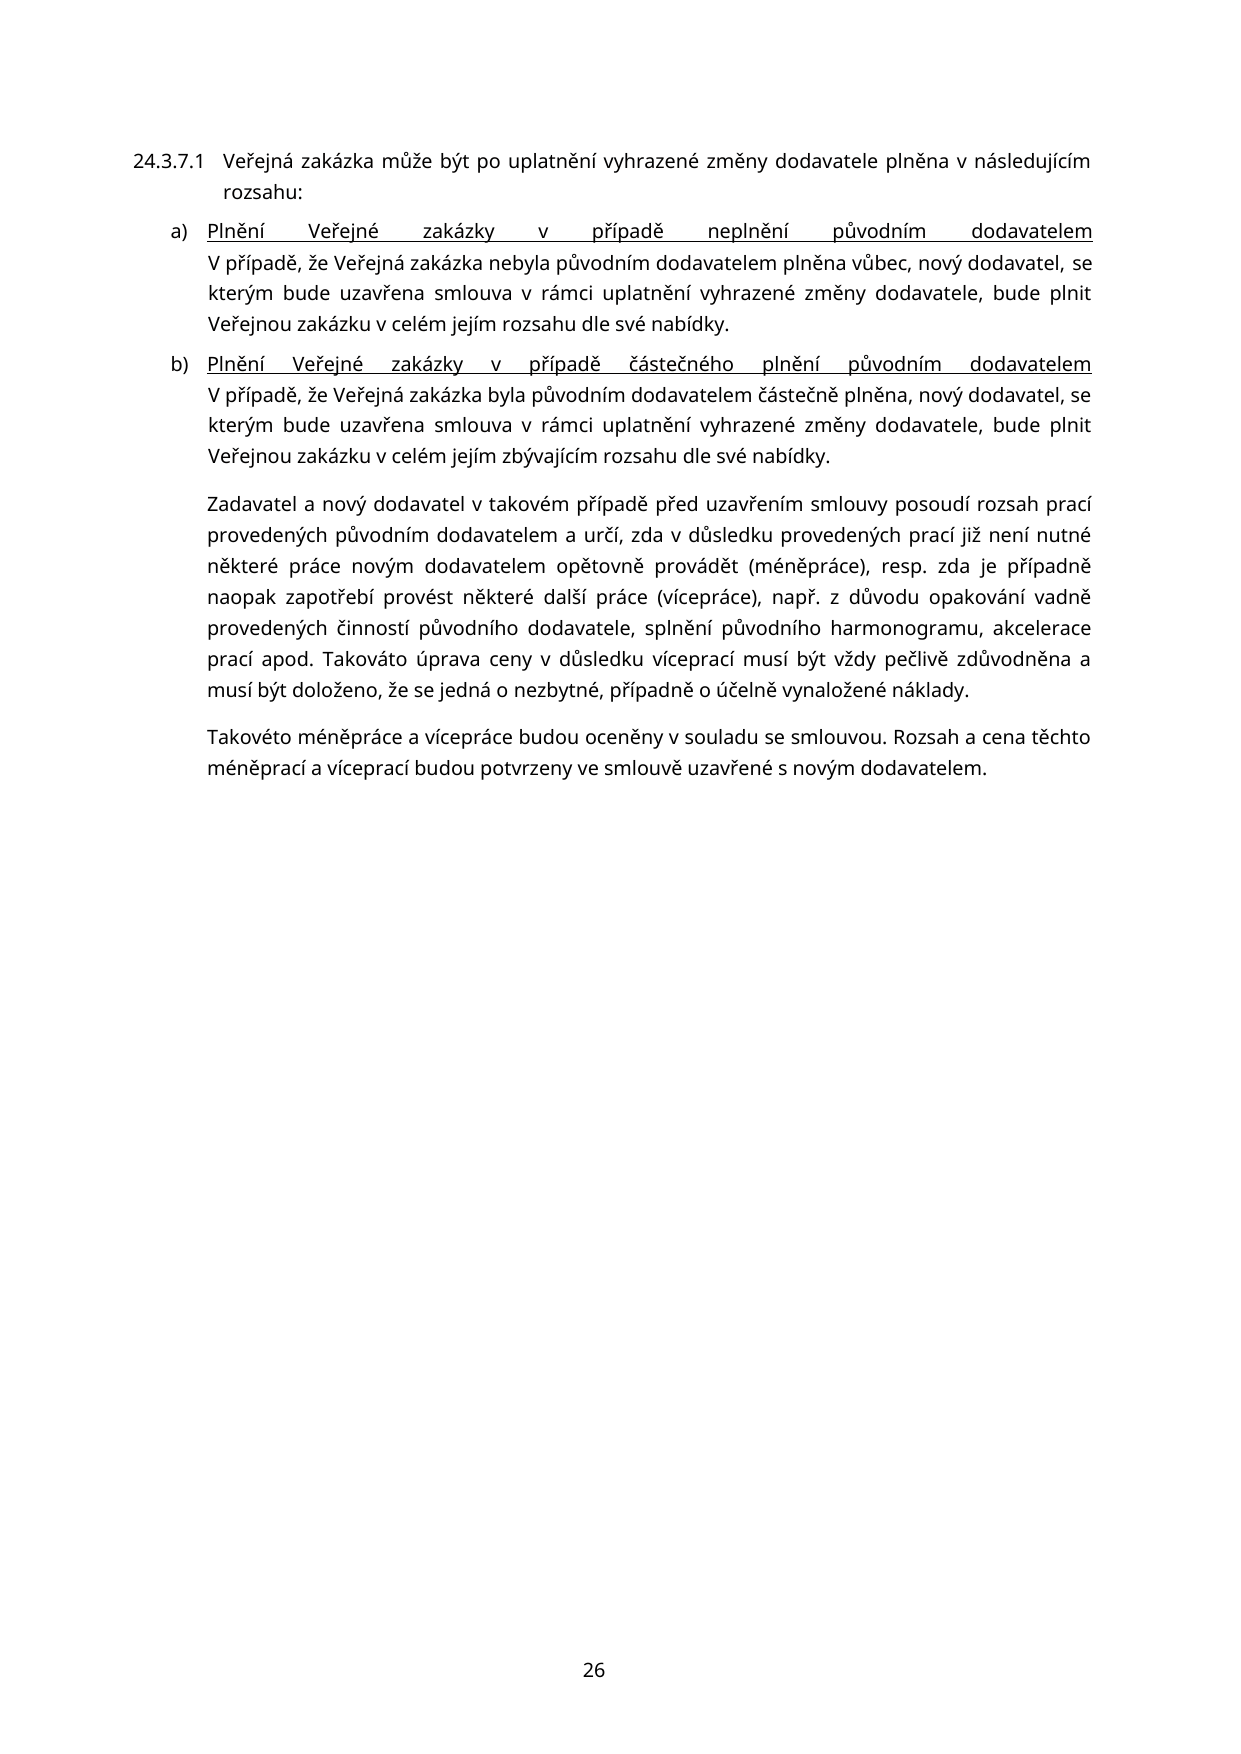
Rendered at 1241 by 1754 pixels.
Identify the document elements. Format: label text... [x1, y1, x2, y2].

subtitle Plnění Veřejné zakázky v případě neplnění původním dodavatelem V případě, že Veřejná zakázka nebyla původním dodavatelem plněna vůbec, nový dodavatel, se kterým bude uzavřena smlouva v rámci uplatnění vyhrazené změny dodavatele, bude plnit Veřejnou zakázku v celém jejím rozsahu dle své nabídky. [170, 218, 1093, 338]
text Zadavatel a nový dodavatel v takovém případě před uzavřením smlouvy posoudí rozsah prací provedených původním dodavatelem a určí, zda v důsledku provedených prací již není nutné některé práce novým dodavatelem opětovně provádět (méněpráce), resp. zda je případně naopak zapotřebí provést některé další práce (vícepráce), např. z důvodu opakování vadně provedených činností původního dodavatele, splnění původního harmonogramu, akcelerace prací apod. Takováto úprava ceny v důsledku víceprací musí být vždy pečlivě zdůvodněna a musí být doloženo, že se jedná o nezbytné, případně o účelně vynaložené náklady. [207, 490, 1093, 703]
subtitle Veřejná zakázka může být po uplatnění vyhrazené změny dodavatele plněna v následujícím rozsahu: [133, 148, 1093, 206]
subtitle Plnění Veřejné zakázky v případě částečného plnění původním dodavatelem V případě, že Veřejná zakázka byla původním dodavatelem částečně plněna, nový dodavatel, se kterým bude uzavřena smlouva v rámci uplatnění vyhrazené změny dodavatele, bude plnit Veřejnou zakázku v celém jejím zbývajícím rozsahu dle své nabídky. [170, 350, 1093, 470]
text Takovéto méněpráce a vícepráce budou oceněny v souladu se smlouvou. Rozsah a cena těchto méněprací a víceprací budou potvrzeny ve smlouvě uzavřené s novým dodavatelem. [207, 723, 1093, 781]
